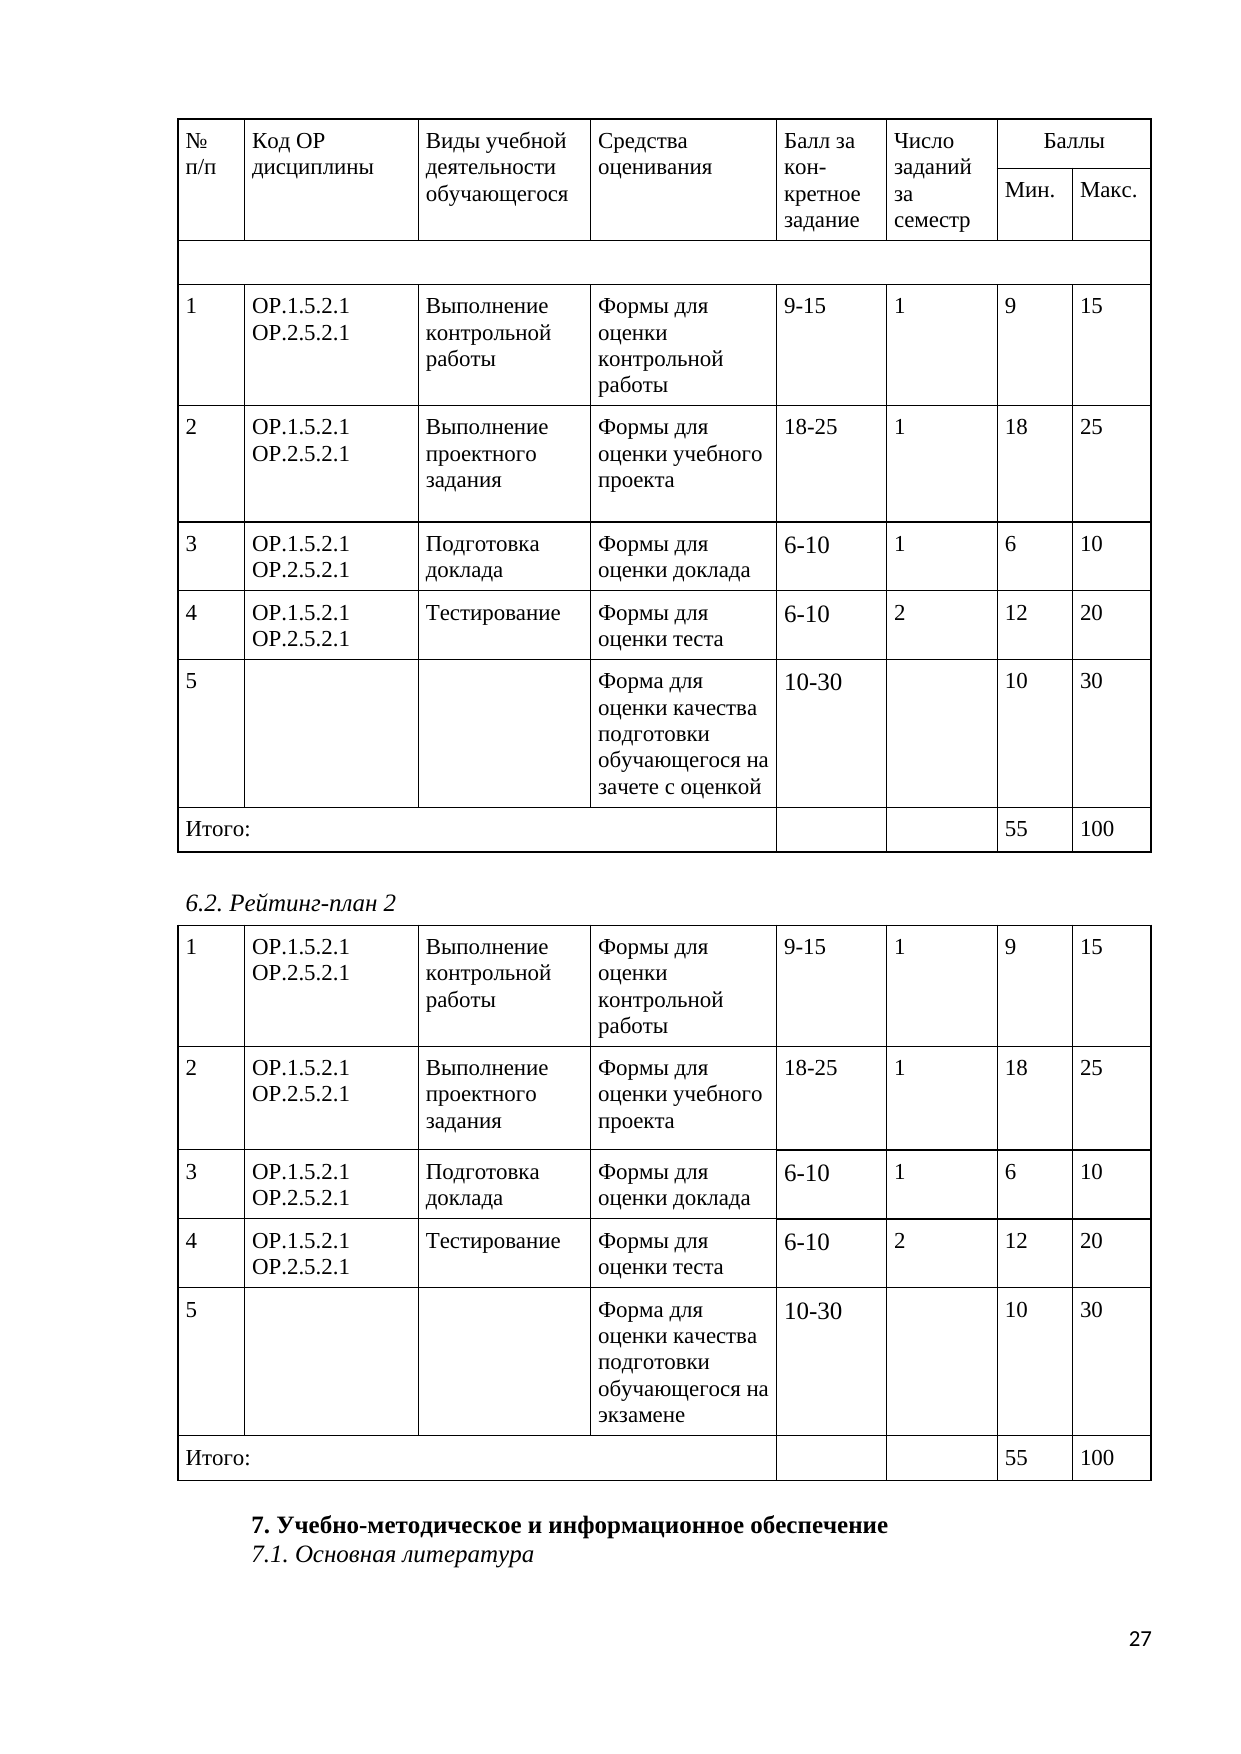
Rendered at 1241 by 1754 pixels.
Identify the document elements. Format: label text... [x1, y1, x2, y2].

table_cell 9 [998, 285, 1072, 405]
table_cell [419, 1288, 590, 1435]
table_cell 20 [1073, 1220, 1150, 1287]
table_cell Макс. [1073, 169, 1150, 240]
table_cell 18 [998, 1047, 1072, 1149]
table_cell [179, 241, 1150, 284]
table_cell ОР.1.5.2.1 ОР.2.5.2.1 [245, 926, 418, 1046]
table_cell Подготовка доклада [419, 1150, 590, 1218]
table_header Число заданий за семестр [887, 120, 997, 240]
text 7. Учебно-методическое и информационное обеспечение [177, 1510, 1152, 1539]
table_cell 1 [887, 1047, 997, 1149]
table_cell 6 [998, 1151, 1072, 1218]
table_cell Формы для оценки доклада [591, 523, 776, 590]
table_header Код ОР дисциплины [245, 120, 418, 240]
table_cell 55 [998, 1436, 1072, 1480]
table_cell 2 [179, 1047, 244, 1149]
table_cell 1 [887, 523, 997, 590]
table_cell 30 [1073, 660, 1150, 807]
table_cell Выполнение контрольной работы [419, 285, 590, 405]
table_cell 2 [179, 406, 244, 521]
table_cell 18-25 [777, 406, 886, 521]
table_cell 6-10 [777, 1151, 886, 1218]
table_cell Формы для оценки теста [591, 591, 776, 659]
text 7.1. Основная литература [177, 1539, 1152, 1567]
table_cell ОР.1.5.2.1 ОР.2.5.2.1 [245, 285, 418, 405]
table_cell Тестирование [419, 591, 590, 659]
table_cell 12 [998, 1220, 1072, 1287]
table_cell Формы для оценки теста [591, 1219, 776, 1287]
table_cell 9-15 [777, 285, 886, 405]
table_cell 6-10 [777, 591, 886, 659]
table_cell [887, 1436, 997, 1480]
table_cell Формы для оценки учебного проекта [591, 406, 776, 521]
table_cell 10-30 [777, 1288, 886, 1435]
table_cell Формы для оценки доклада [591, 1150, 776, 1218]
table_cell 6.2. Рейтинг-план 2 [178, 853, 1151, 924]
table_cell Подготовка доклада [419, 523, 590, 590]
table_cell 18-25 [777, 1047, 886, 1149]
table_cell 10 [998, 1288, 1072, 1435]
table_cell 10-30 [777, 660, 886, 807]
table_cell 100 [1073, 1436, 1150, 1480]
table_cell 5 [179, 660, 244, 807]
table_cell 20 [1073, 591, 1150, 659]
table_cell Выполнение контрольной работы [419, 926, 590, 1046]
table_cell Формы для оценки контрольной работы [591, 285, 776, 405]
table_cell 12 [998, 591, 1072, 659]
table_cell 10 [1073, 523, 1150, 590]
table_cell [887, 808, 997, 851]
table_cell 100 [1073, 808, 1150, 851]
table_cell ОР.1.5.2.1 ОР.2.5.2.1 [245, 406, 418, 521]
table_cell Итого: [179, 1436, 776, 1480]
table_header № п/п [179, 120, 244, 240]
table_cell Форма для оценки качества подготовки обучающегося на экзамене [591, 1288, 776, 1435]
table_cell [887, 660, 997, 807]
table_cell 2 [887, 591, 997, 659]
table_cell 25 [1073, 1047, 1150, 1149]
table_cell ОР.1.5.2.1 ОР.2.5.2.1 [245, 523, 418, 590]
table_cell 55 [998, 808, 1072, 851]
table_cell Выполнение проектного задания [419, 1047, 590, 1149]
table_cell 10 [998, 660, 1072, 807]
table_cell ОР.1.5.2.1 ОР.2.5.2.1 [245, 1047, 418, 1149]
table_cell Итого: [179, 808, 776, 851]
table_cell 6-10 [777, 523, 886, 590]
table_cell 9 [998, 926, 1072, 1046]
table_cell [777, 808, 886, 851]
table_cell 10 [1073, 1151, 1150, 1218]
table_cell 9-15 [777, 926, 886, 1046]
table_cell 30 [1073, 1288, 1150, 1435]
table_cell 2 [887, 1220, 997, 1287]
table_cell ОР.1.5.2.1 ОР.2.5.2.1 [245, 1150, 418, 1218]
table_cell 1 [887, 926, 997, 1046]
table_header Балл за кон-кретное задание [777, 120, 886, 240]
table_cell 18 [998, 406, 1072, 521]
table_cell 1 [887, 1151, 997, 1218]
table_cell ОР.1.5.2.1 ОР.2.5.2.1 [245, 1219, 418, 1287]
table_cell 3 [179, 523, 244, 590]
table_cell Тестирование [419, 1219, 590, 1287]
table_cell [245, 660, 418, 807]
table_cell 4 [179, 1219, 244, 1287]
table_cell 1 [179, 926, 244, 1046]
table_cell 4 [179, 591, 244, 659]
table_cell 1 [887, 406, 997, 521]
table_cell ОР.1.5.2.1 ОР.2.5.2.1 [245, 591, 418, 659]
table_cell 15 [1073, 285, 1150, 405]
table_cell 5 [179, 1288, 244, 1435]
table_cell 6 [998, 523, 1072, 590]
table_cell 15 [1073, 926, 1150, 1046]
table_cell [777, 1436, 886, 1480]
table_header Баллы [998, 120, 1150, 167]
table_cell Мин. [998, 169, 1072, 240]
table_cell 25 [1073, 406, 1150, 521]
table_cell 1 [887, 285, 997, 405]
table_cell [887, 1288, 997, 1435]
table_cell Выполнение проектного задания [419, 406, 590, 521]
table_header Средства оценивания [591, 120, 776, 240]
table_cell 3 [179, 1150, 244, 1218]
table_cell 6-10 [777, 1220, 886, 1287]
table_cell 1 [179, 285, 244, 405]
table_cell [245, 1288, 418, 1435]
table_cell Формы для оценки контрольной работы [591, 926, 776, 1046]
table_cell Формы для оценки учебного проекта [591, 1047, 776, 1149]
table_header Виды учебной деятельности обучающегося [419, 120, 590, 240]
table_cell Форма для оценки качества подготовки обучающегося на зачете с оценкой [591, 660, 776, 807]
table_cell [419, 660, 590, 807]
